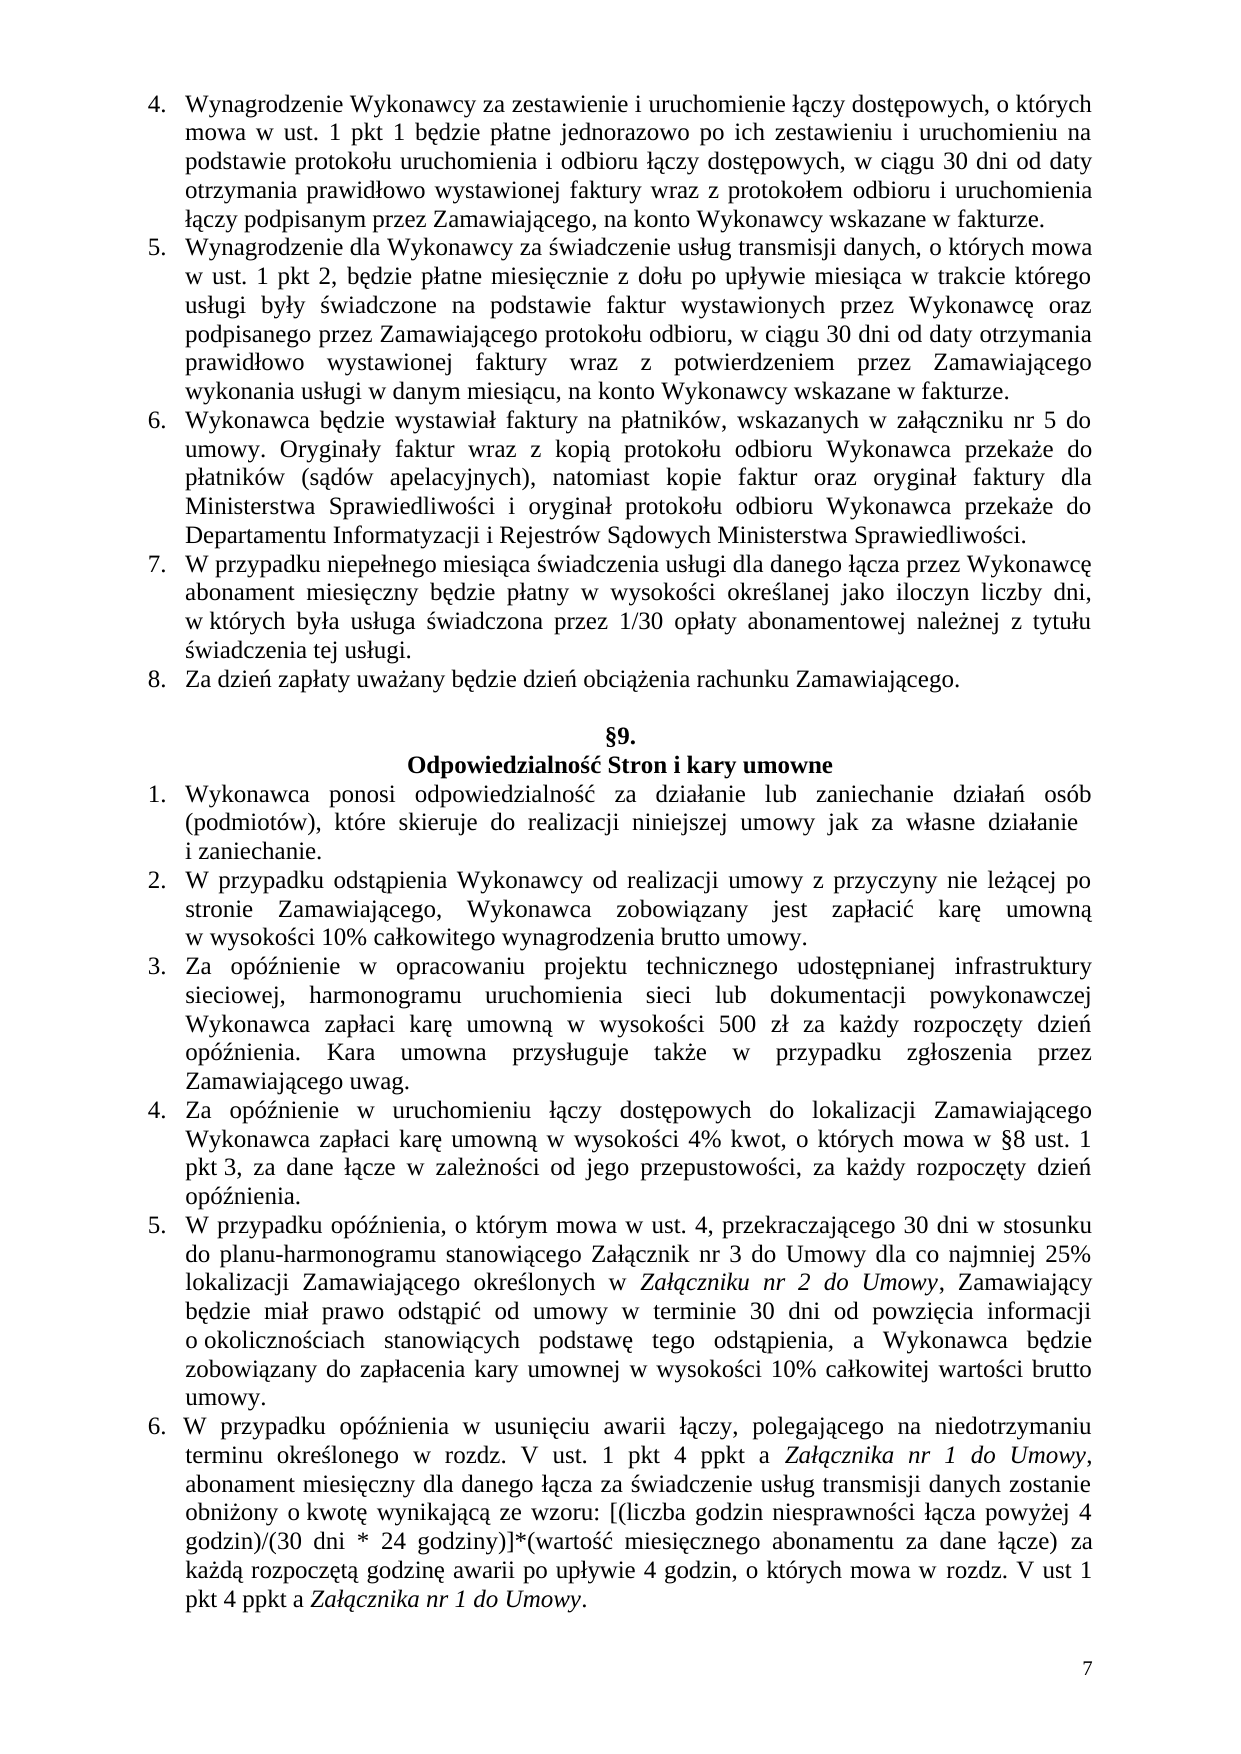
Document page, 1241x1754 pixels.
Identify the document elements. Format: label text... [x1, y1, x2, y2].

list W przypadku opóźnienia, o którym mowa w ust. 4, przekraczającego 30 dni w stosunku do planu-harmonogramu stanowiącego Załącznik nr 3 do Umowy dla co najmniej 25% lokalizacji Zamawiającego określonych w Załączniku nr 2 do Umowy, Zamawiający będzie miał prawo odstąpić od umowy w terminie 30 dni od powzięcia informacji o okolicznościach stanowiących podstawę tego odstąpienia, a Wykonawca będzie zobowiązany do zapłacenia kary umownej w wysokości 10% całkowitej wartości brutto umowy. [148, 1210, 1092, 1411]
list Wynagrodzenie Wykonawcy za zestawienie i uruchomienie łączy dostępowych, o których mowa w ust. 1 pkt 1 będzie płatne jednorazowo po ich zestawieniu i uruchomieniu na podstawie protokołu uruchomienia i odbioru łączy dostępowych, w ciągu 30 dni od daty otrzymania prawidłowo wystawionej faktury wraz z protokołem odbioru i uruchomienia łączy podpisanym przez Zamawiającego, na konto Wykonawcy wskazane w fakturze. [148, 89, 1092, 232]
list Za opóźnienie w opracowaniu projektu technicznego udostępnianej infrastruktury sieciowej, harmonogramu uruchomienia sieci lub dokumentacji powykonawczej Wykonawca zapłaci karę umowną w wysokości 500 zł za każdy rozpoczęty dzień opóźnienia. Kara umowna przysługuje także w przypadku zgłoszenia przez Zamawiającego uwag. [148, 951, 1092, 1095]
list Wykonawca będzie wystawiał faktury na płatników, wskazanych w załączniku nr 5 do umowy. Oryginały faktur wraz z kopią protokołu odbioru Wykonawca przekaże do płatników (sądów apelacyjnych), natomiast kopie faktur oraz oryginał faktury dla Ministerstwa Sprawiedliwości i oryginał protokołu odbioru Wykonawca przekaże do Departamentu Informatyzacji i Rejestrów Sądowych Ministerstwa Sprawiedliwości. [148, 405, 1092, 549]
list Wynagrodzenie dla Wykonawcy za świadczenie usług transmisji danych, o których mowa w ust. 1 pkt 2, będzie płatne miesięcznie z dołu po upływie miesiąca w trakcie którego usługi były świadczone na podstawie faktur wystawionych przez Wykonawcę oraz podpisanego przez Zamawiającego protokołu odbioru, w ciągu 30 dni od daty otrzymania prawidłowo wystawionej faktury wraz z potwierdzeniem przez Zamawiającego wykonania usługi w danym miesiącu, na konto Wykonawcy wskazane w fakturze. [148, 232, 1092, 405]
list Wykonawca ponosi odpowiedzialność za działanie lub zaniechanie działań osób (podmiotów), które skieruje do realizacji niniejszej umowy jak za własne działanie i zaniechanie. [148, 779, 1092, 865]
list Za dzień zapłaty uważany będzie dzień obciążenia rachunku Zamawiającego. [148, 664, 1092, 692]
text Odpowiedzialność Stron i kary umowne [148, 750, 1092, 779]
list W przypadku odstąpienia Wykonawcy od realizacji umowy z przyczyny nie leżącej po stronie Zamawiającego, Wykonawca zobowiązany jest zapłacić karę umowną w wysokości 10% całkowitego wynagrodzenia brutto umowy. [148, 865, 1092, 951]
list W przypadku niepełnego miesiąca świadczenia usługi dla danego łącza przez Wykonawcę abonament miesięczny będzie płatny w wysokości określanej jako iloczyn liczby dni, w których była usługa świadczona przez 1/30 opłaty abonamentowej należnej z tytułu świadczenia tej usługi. [148, 549, 1092, 664]
text §9. [148, 721, 1092, 750]
list Za opóźnienie w uruchomieniu łączy dostępowych do lokalizacji Zamawiającego Wykonawca zapłaci karę umowną w wysokości 4% kwot, o których mowa w §8 ust. 1 pkt 3, za dane łącze w zależności od jego przepustowości, za każdy rozpoczęty dzień opóźnienia. [148, 1095, 1092, 1210]
list W przypadku opóźnienia w usunięciu awarii łączy, polegającego na niedotrzymaniu terminu określonego w rozdz. V ust. 1 pkt 4 ppkt a Załącznika nr 1 do Umowy, abonament miesięczny dla danego łącza za świadczenie usług transmisji danych zostanie obniżony o kwotę wynikającą ze wzoru: [(liczba godzin niesprawności łącza powyżej 4 godzin)/(30 dni * 24 godziny)]*(wartość miesięcznego abonamentu za dane łącze) za każdą rozpoczętą godzinę awarii po upływie 4 godzin, o których mowa w rozdz. V ust 1 pkt 4 ppkt a Załącznika nr 1 do Umowy. [148, 1411, 1092, 1612]
